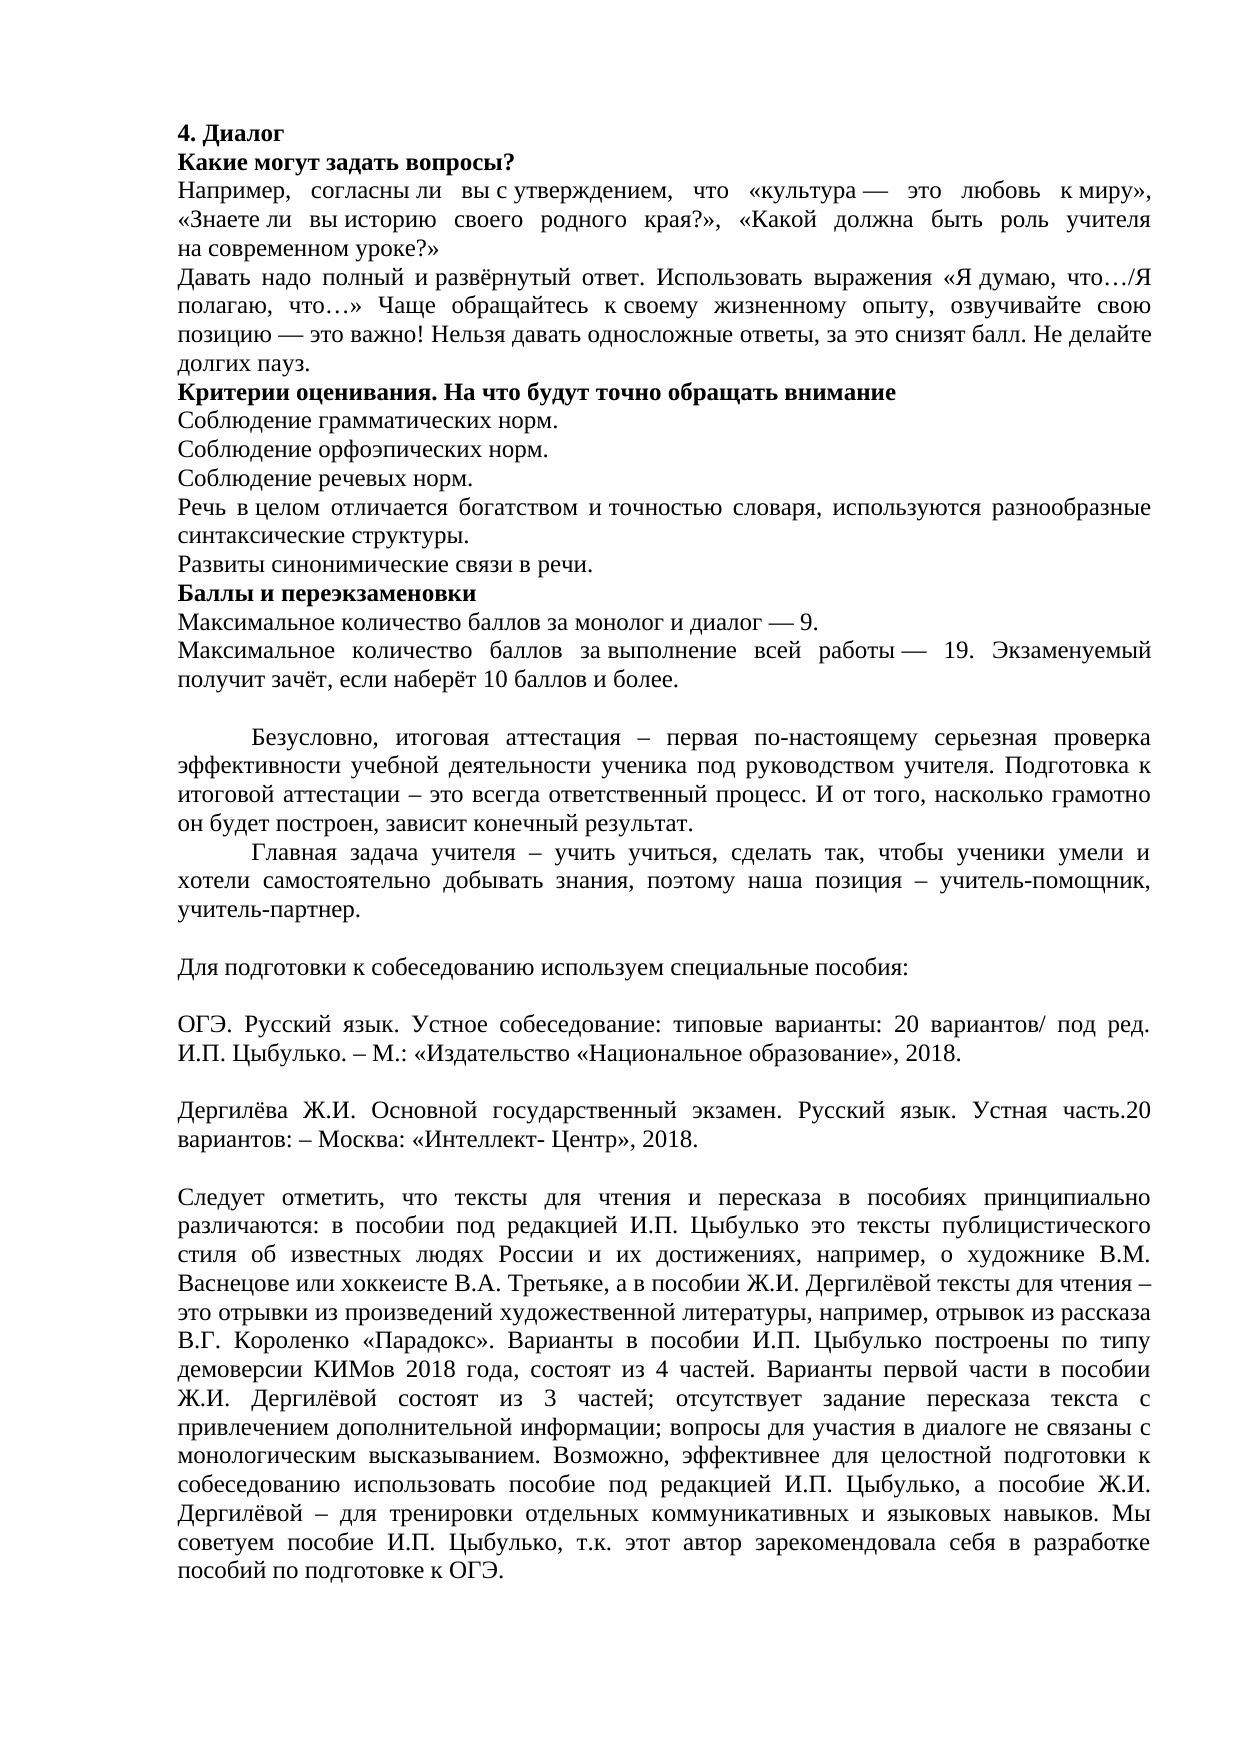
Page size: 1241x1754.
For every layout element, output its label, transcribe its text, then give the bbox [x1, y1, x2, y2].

text Дергилёва Ж.И. Основной государственный экзамен. Русский язык. Устная часть.20 вариантов: – Москва: «Интеллект- Центр», 2018. [177, 1096, 1152, 1153]
text Соблюдение орфоэпических норм. [177, 434, 1152, 463]
text Безусловно, итоговая аттестация – первая по-настоящему серьезная проверка эффективности учебной деятельности ученика под руководством учителя. Подготовка к итоговой аттестации – это всегда ответственный процесс. И от того, насколько грамотно он будет построен, зависит конечный результат. [177, 722, 1152, 837]
text Для подготовки к собеседованию используем специальные пособия: [177, 952, 1152, 981]
text Соблюдение речевых норм. [177, 463, 1152, 492]
text Максимальное количество баллов за выполнение всей работы — 19. Экзаменуемый получит зачёт, если наберёт 10 баллов и более. [177, 636, 1152, 693]
text Критерии оценивания. На что будут точно обращать внимание [177, 377, 1152, 406]
text Какие могут задать вопросы? [177, 147, 1152, 176]
text Развиты синонимические связи в речи. [177, 549, 1152, 578]
text Следует отметить, что тексты для чтения и пересказа в пособиях принципиально различаются: в пособии под редакцией И.П. Цыбулько это тексты публицистического стиля об известных людях России и их достижениях, например, о художнике В.М. Васнецове или хоккеисте В.А. Третьяке, а в пособии Ж.И. Дергилёвой тексты для чтения – это отрывки из произведений художественной литературы, например, отрывок из рассказа В.Г. Короленко «Парадокс». Варианты в пособии И.П. Цыбулько построены по типу демоверсии КИМов 2018 года, состоят из 4 частей. Варианты первой части в пособии Ж.И. Дергилёвой состоят из 3 частей; отсутствует задание пересказа текста с привлечением дополнительной информации; вопросы для участия в диалоге не связаны с монологическим высказыванием. Возможно, эффективнее для целостной подготовки к собеседованию использовать пособие под редакцией И.П. Цыбулько, а пособие Ж.И. Дергилёвой – для тренировки отдельных коммуникативных и языковых навыков. Мы советуем пособие И.П. Цыбулько, т.к. этот автор зарекомендовала себя в разработке пособий по подготовке к ОГЭ. [177, 1182, 1152, 1584]
text Главная задача учителя – учить учиться, сделать так, чтобы ученики умели и хотели самостоятельно добывать знания, поэтому наша позиция – учитель-помощник, учитель-партнер. [177, 837, 1152, 923]
text Давать надо полный и развёрнутый ответ. Использовать выражения «Я думаю, что…/Я полагаю, что…» Чаще обращайтесь к своему жизненному опыту, озвучивайте свою позицию — это важно! Нельзя давать односложные ответы, за это снизят балл. Не делайте долгих пауз. [177, 262, 1152, 377]
text Баллы и переэкзаменовки [177, 578, 1152, 607]
text ОГЭ. Русский язык. Устное собеседование: типовые варианты: 20 вариантов/ под ред. И.П. Цыбулько. – М.: «Издательство «Национальное образование», 2018. [177, 1009, 1152, 1067]
text Соблюдение грамматических норм. [177, 406, 1152, 434]
text Например, согласны ли вы с утверждением, что «культура — это любовь к миру», «Знаете ли вы историю своего родного края?», «Какой должна быть роль учителя на современном уроке?» [177, 176, 1152, 262]
text Речь в целом отличается богатством и точностью словаря, используются разнообразные синтаксические структуры. [177, 492, 1152, 549]
text Максимальное количество баллов за монолог и диалог — 9. [177, 607, 1152, 636]
text 4. Диалог [177, 118, 1152, 147]
